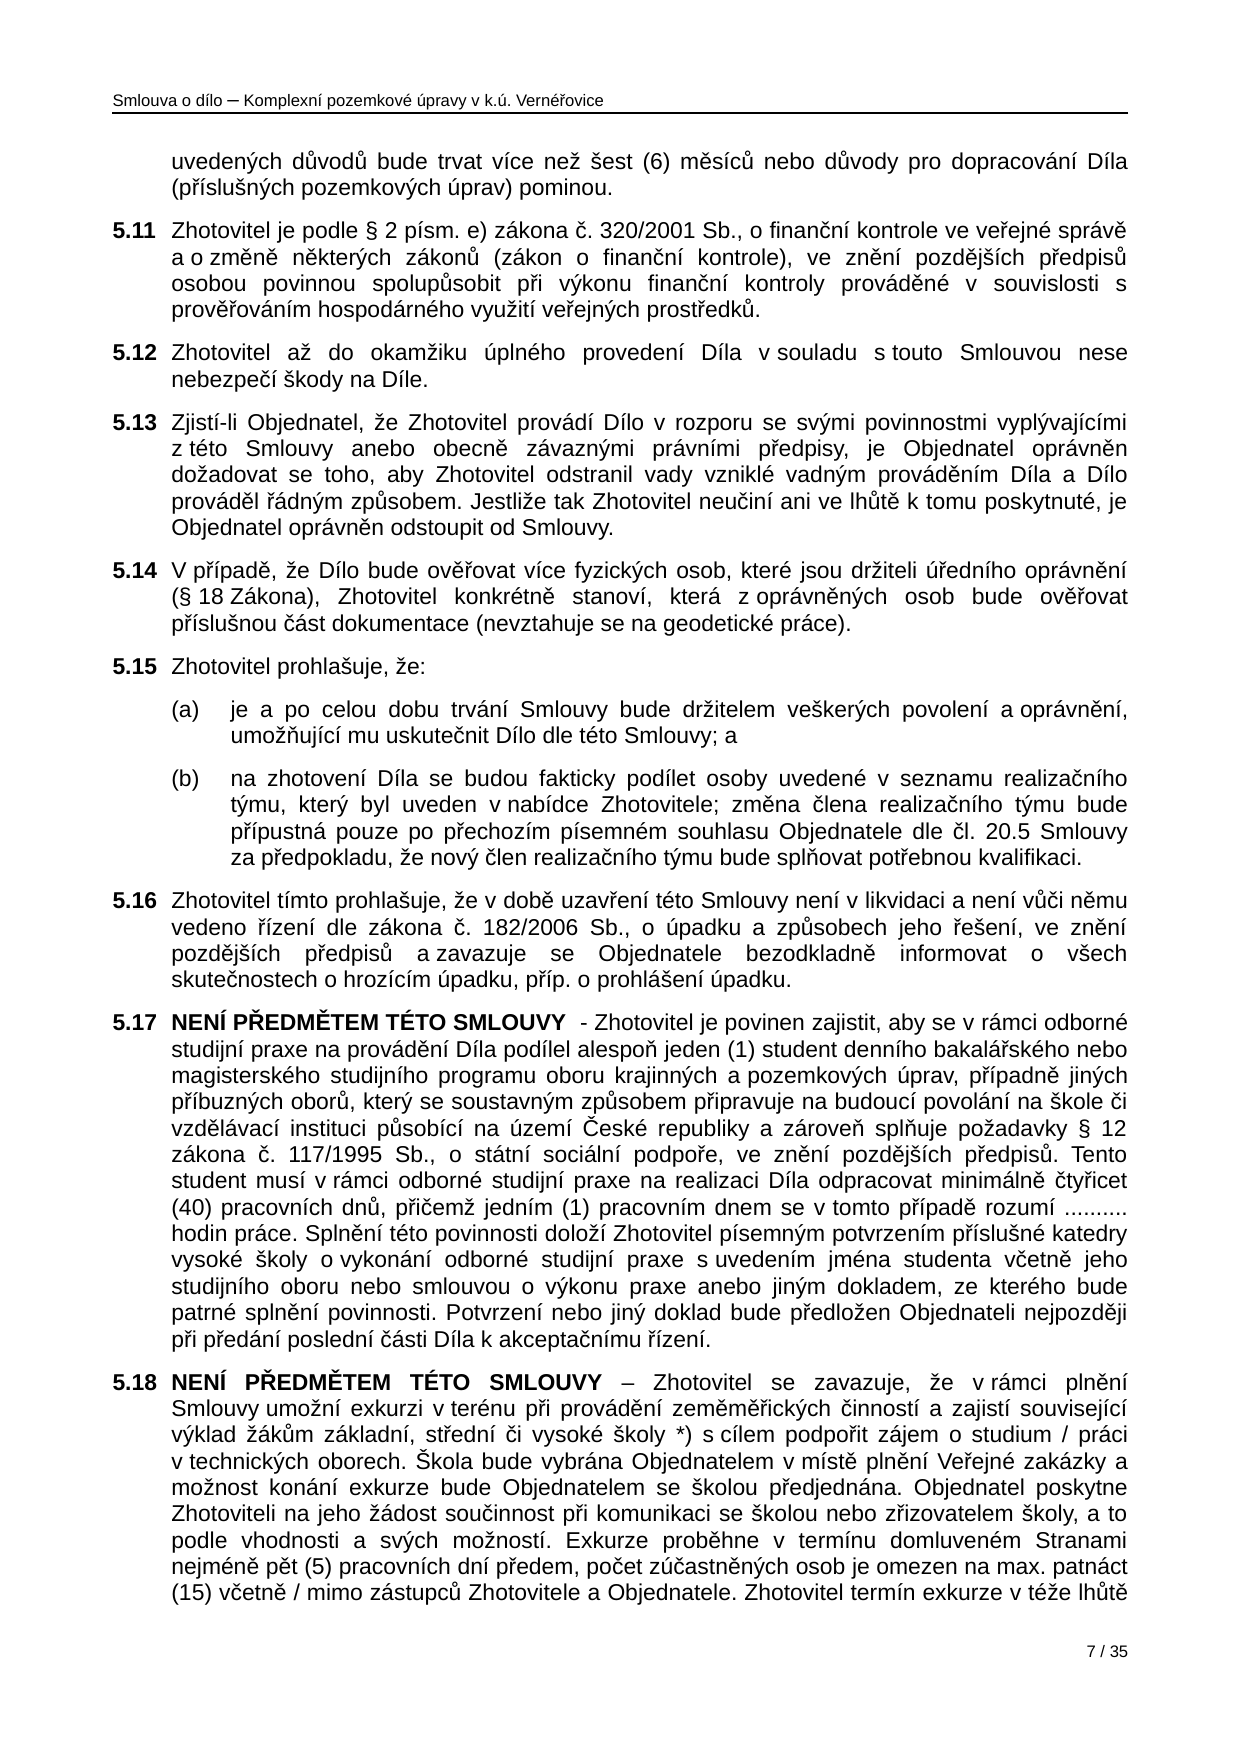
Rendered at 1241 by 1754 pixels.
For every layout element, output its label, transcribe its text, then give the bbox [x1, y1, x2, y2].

text Zjistí-li Objednatel, že Zhotovitel provádí Dílo v rozporu se svými povinnostmi vyplývajícími z této Smlouvy anebo obecně závaznými právními předpisy, je Objednatel oprávněn dožadovat se toho, aby Zhotovitel odstranil vady vzniklé vadným prováděním Díla a Dílo prováděl řádným způsobem. Jestliže tak Zhotovitel neučiní ani ve lhůtě k tomu poskytnuté, je Objednatel oprávněn odstoupit od Smlouvy. [112, 408, 1128, 540]
list je a po celou dobu trvání Smlouvy bude držitelem veškerých povolení a oprávnění, umožňující mu uskutečnit Dílo dle této Smlouvy; a [171, 696, 1128, 748]
text Zhotovitel tímto prohlašuje, že v době uzavření této Smlouvy není v likvidaci a není vůči němu vedeno řízení dle zákona č. 182/2006 Sb., o úpadku a způsobech jeho řešení, ve znění pozdějších předpisů a zavazuje se Objednatele bezodkladně informovat o všech skutečnostech o hrozícím úpadku, příp. o prohlášení úpadku. [112, 887, 1128, 993]
text Zhotovitel až do okamžiku úplného provedení Díla v souladu s touto Smlouvou nese nebezpečí škody na Díle. [112, 339, 1128, 392]
text V případě, že Dílo bude ověřovat více fyzických osob, které jsou držiteli úředního oprávnění (§ 18 Zákona), Zhotovitel konkrétně stanoví, která z oprávněných osob bude ověřovat příslušnou část dokumentace (nevztahuje se na geodetické práce). [112, 557, 1128, 636]
text Zhotovitel prohlašuje, že: [112, 653, 1128, 679]
text NENÍ PŘEDMĚTEM TÉTO SMLOUVY - Zhotovitel je povinen zajistit, aby se v rámci odborné studijní praxe na provádění Díla podílel alespoň jeden (1) student denního bakalářského nebo magisterského studijního programu oboru krajinných a pozemkových úprav, případně jiných příbuzných oborů, který se soustavným způsobem připravuje na budoucí povolání na škole či vzdělávací instituci působící na území České republiky a zároveň splňuje požadavky § 12 zákona č. 117/1995 Sb., o státní sociální podpoře, ve znění pozdějších předpisů. Tento student musí v rámci odborné studijní praxe na realizaci Díla odpracovat minimálně čtyřicet (40) pracovních dnů, přičemž jedním (1) pracovním dnem se v tomto případě rozumí .......... hodin práce. Splnění této povinnosti doloží Zhotovitel písemným potvrzením příslušné katedry vysoké školy o vykonání odborné studijní praxe s uvedením jména studenta včetně jeho studijního oboru nebo smlouvou o výkonu praxe anebo jiným dokladem, ze kterého bude patrné splnění povinnosti. Potvrzení nebo jiný doklad bude předložen Objednateli nejpozději při předání poslední části Díla k akceptačnímu řízení. [112, 1009, 1128, 1352]
text Zhotovitel je podle § 2 písm. e) zákona č. 320/2001 Sb., o finanční kontrole ve veřejné správě a o změně některých zákonů (zákon o finanční kontrole), ve znění pozdějších předpisů osobou povinnou spolupůsobit při výkonu finanční kontroly prováděné v souvislosti s prověřováním hospodárného využití veřejných prostředků. [112, 217, 1128, 322]
list na zhotovení Díla se budou fakticky podílet osoby uvedené v seznamu realizačního týmu, který byl uveden v nabídce Zhotovitele; změna člena realizačního týmu bude přípustná pouze po přechozím písemném souhlasu Objednatele dle čl. 20.5 Smlouvy za předpokladu, že nový člen realizačního týmu bude splňovat potřebnou kvalifikaci. [171, 765, 1128, 871]
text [112, 148, 1128, 200]
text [112, 1368, 1128, 1606]
